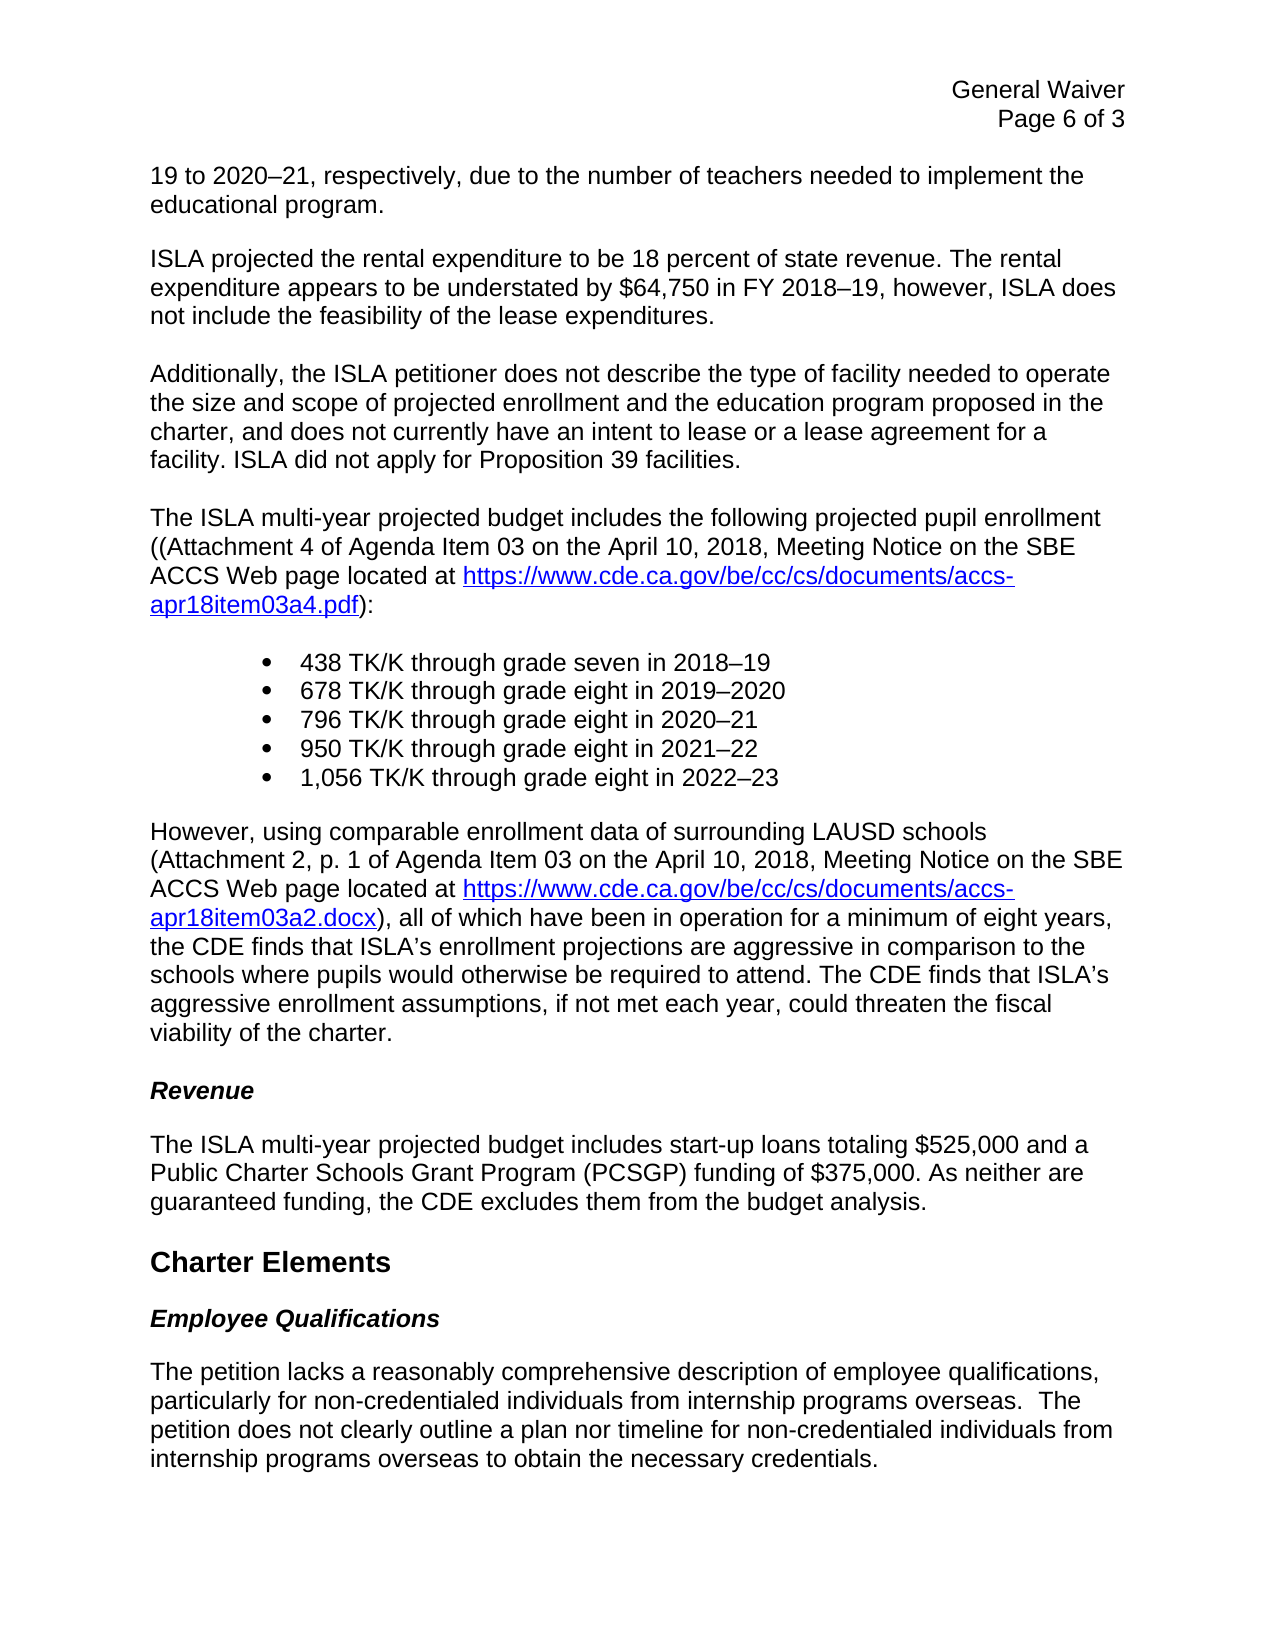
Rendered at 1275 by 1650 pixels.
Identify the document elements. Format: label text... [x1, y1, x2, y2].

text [150, 161, 1125, 219]
list 1,056 TK/K through grade eight in 2022–23 [262, 763, 1125, 792]
text The petition lacks a reasonably comprehensive description of employee qualifications, particularly for non-credentialed individuals from internship programs overseas. The petition does not clearly outline a plan nor timeline for non-credentialed individuals from internship programs overseas to obtain the necessary credentials. [150, 1357, 1125, 1472]
list 678 TK/K through grade eight in 2019–2020 [262, 676, 1125, 705]
subtitle Revenue [150, 1076, 1125, 1105]
text The ISLA multi-year projected budget includes start-up loans totaling $525,000 and a Public Charter Schools Grant Program (PCSGP) funding of $375,000. As neither are guaranteed funding, the CDE excludes them from the budget analysis. [150, 1130, 1125, 1216]
text ISLA projected the rental expenditure to be 18 percent of state revenue. The rental expenditure appears to be understated by $64,750 in FY 2018–19, however, ISLA does not include the feasibility of the lease expenditures. [150, 244, 1125, 330]
list 438 TK/K through grade seven in 2018–19 [262, 647, 1125, 676]
subtitle Employee Qualifications [150, 1304, 1125, 1332]
list 796 TK/K through grade eight in 2020–21 [262, 705, 1125, 734]
subtitle Charter Elements [150, 1245, 1125, 1279]
list 950 TK/K through grade eight in 2021–22 [262, 734, 1125, 763]
text However, using comparable enrollment data of surrounding LAUSD schools (Attachment 2, p. 1 of Agenda Item 03 on the April 10, 2018, Meeting Notice on the SBE ACCS Web page located at https://www.cde.ca.gov/be/cc/cs/documents/accs-apr18item03a2.docx), all of which have been in operation for a minimum of eight years, the CDE finds that ISLA’s enrollment projections are aggressive in comparison to the schools where pupils would otherwise be required to attend. The CDE finds that ISLA’s aggressive enrollment assumptions, if not met each year, could threaten the fiscal viability of the charter. [150, 817, 1125, 1047]
text The ISLA multi-year projected budget includes the following projected pupil enrollment ((Attachment 4 of Agenda Item 03 on the April 10, 2018, Meeting Notice on the SBE ACCS Web page located at https://www.cde.ca.gov/be/cc/cs/documents/accs-apr18item03a4.pdf): [150, 503, 1125, 618]
text Additionally, the ISLA petitioner does not describe the type of facility needed to operate the size and scope of projected enrollment and the education program proposed in the charter, and does not currently have an intent to lease or a lease agreement for a facility. ISLA did not apply for Proposition 39 facilities. [150, 359, 1125, 474]
